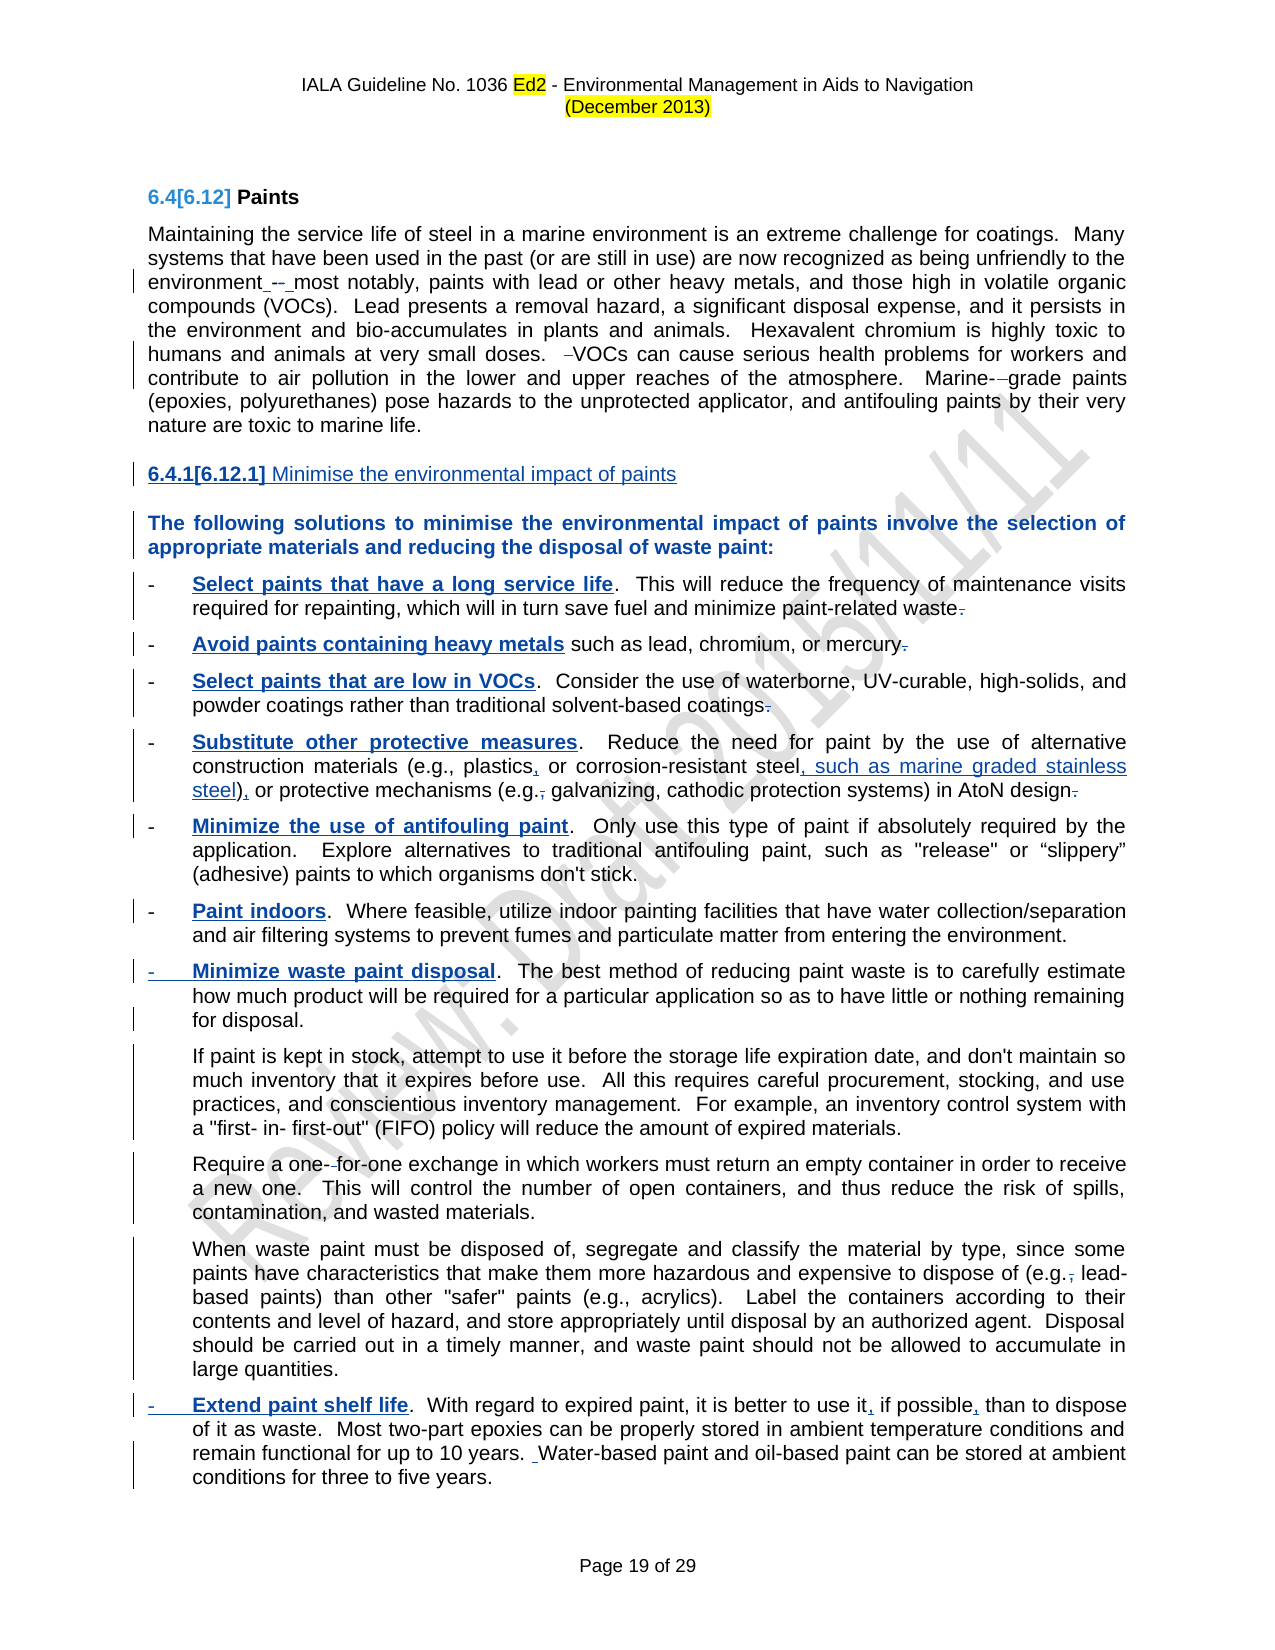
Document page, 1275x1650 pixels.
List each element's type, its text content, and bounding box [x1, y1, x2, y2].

list Substitute other protective measures. Reduce the need for paint by the use of alternative construction materials (e.g., plastics or corrosion-resistant steel) or protective mechanisms (e.g. galvanizing, cathodic protection systems) in AtoN design [148, 729, 1127, 802]
list Select paints that are low in VOCs. Consider the use of waterborne, UV-curable, high-solids, and powder coatings rather than traditional solvent-based coatings [148, 669, 1127, 717]
subtitle The following solutions to minimise the environmental impact of paints involve the selection of appropriate materials and reducing the disposal of waste paint: [148, 511, 1127, 559]
list If paint is kept in stock, attempt to use it before the storage life expiration date, and don't maintain so much inventory that it expires before use. All this requires careful procurement, stocking, and use practices, and conscientious inventory management. For example, an inventory control system with a "first- in- first-out" (FIFO) policy will reduce the amount of expired materials. [192, 1044, 1127, 1140]
list Paint indoors. Where feasible, utilize indoor painting facilities that have water collection/separation and air filtering systems to prevent fumes and particulate matter from entering the environment. [148, 899, 1127, 947]
list Avoid paints containing heavy metals such as lead, chromium, or mercury [148, 632, 1127, 656]
subtitle Paints [148, 185, 1127, 209]
list Require a one-for-one exchange in which workers must return an empty container in order to receive a new one. This will control the number of open containers, and thus reduce the risk of spills, contamination, and wasted materials. [192, 1152, 1127, 1224]
list Minimize the use of antifouling paint. Only use this type of paint if absolutely required by the application. Explore alternatives to traditional antifouling paint, such as "release" or “slippery” (adhesive) paints to which organisms don't stick. [148, 814, 1127, 886]
list Extend paint shelf life. With regard to expired paint, it is better to use it if possible than to dispose of it as waste. Most two-part epoxies can be properly stored in ambient temperature conditions and remain functional for up to 10 years. Water-based paint and oil-based paint can be stored at ambient conditions for three to five years. [148, 1393, 1127, 1489]
list Select paints that have a long service life. This will reduce the frequency of maintenance visits required for repainting, which will in turn save fuel and minimize paint-related waste [148, 572, 1127, 620]
text Maintaining the service life of steel in a marine environment is an extreme challenge for coatings. Many systems that have been used in the past (or are still in use) are now recognized as being unfriendly to the environment-most notably, paints with lead or other heavy metals, and those high in volatile organic compounds (VOCs). Lead presents a removal hazard, a significant disposal expense, and it persists in the environment and bio-accumulates in plants and animals. Hexavalent chromium is highly toxic to humans and animals at very small doses. VOCs can cause serious health problems for workers and contribute to air pollution in the lower and upper reaches of the atmosphere. Marine-grade paints (epoxies, polyurethanes) pose hazards to the unprotected applicator, and antifouling paints by their very nature are toxic to marine life. [148, 222, 1127, 437]
list When waste paint must be disposed of, segregate and classify the material by type, since some paints have characteristics that make them more hazardous and expensive to dispose of (e.g. lead-based paints) than other "safer" paints (e.g., acrylics). Label the containers according to their contents and level of hazard, and store appropriately until disposal by an authorized agent. Disposal should be carried out in a timely manner, and waste paint should not be allowed to accumulate in large quantities. [192, 1237, 1127, 1380]
list Minimize waste paint disposal. The best method of reducing paint waste is to carefully estimate how much product will be required for a particular application so as to have little or nothing remaining for disposal. [148, 959, 1127, 1031]
